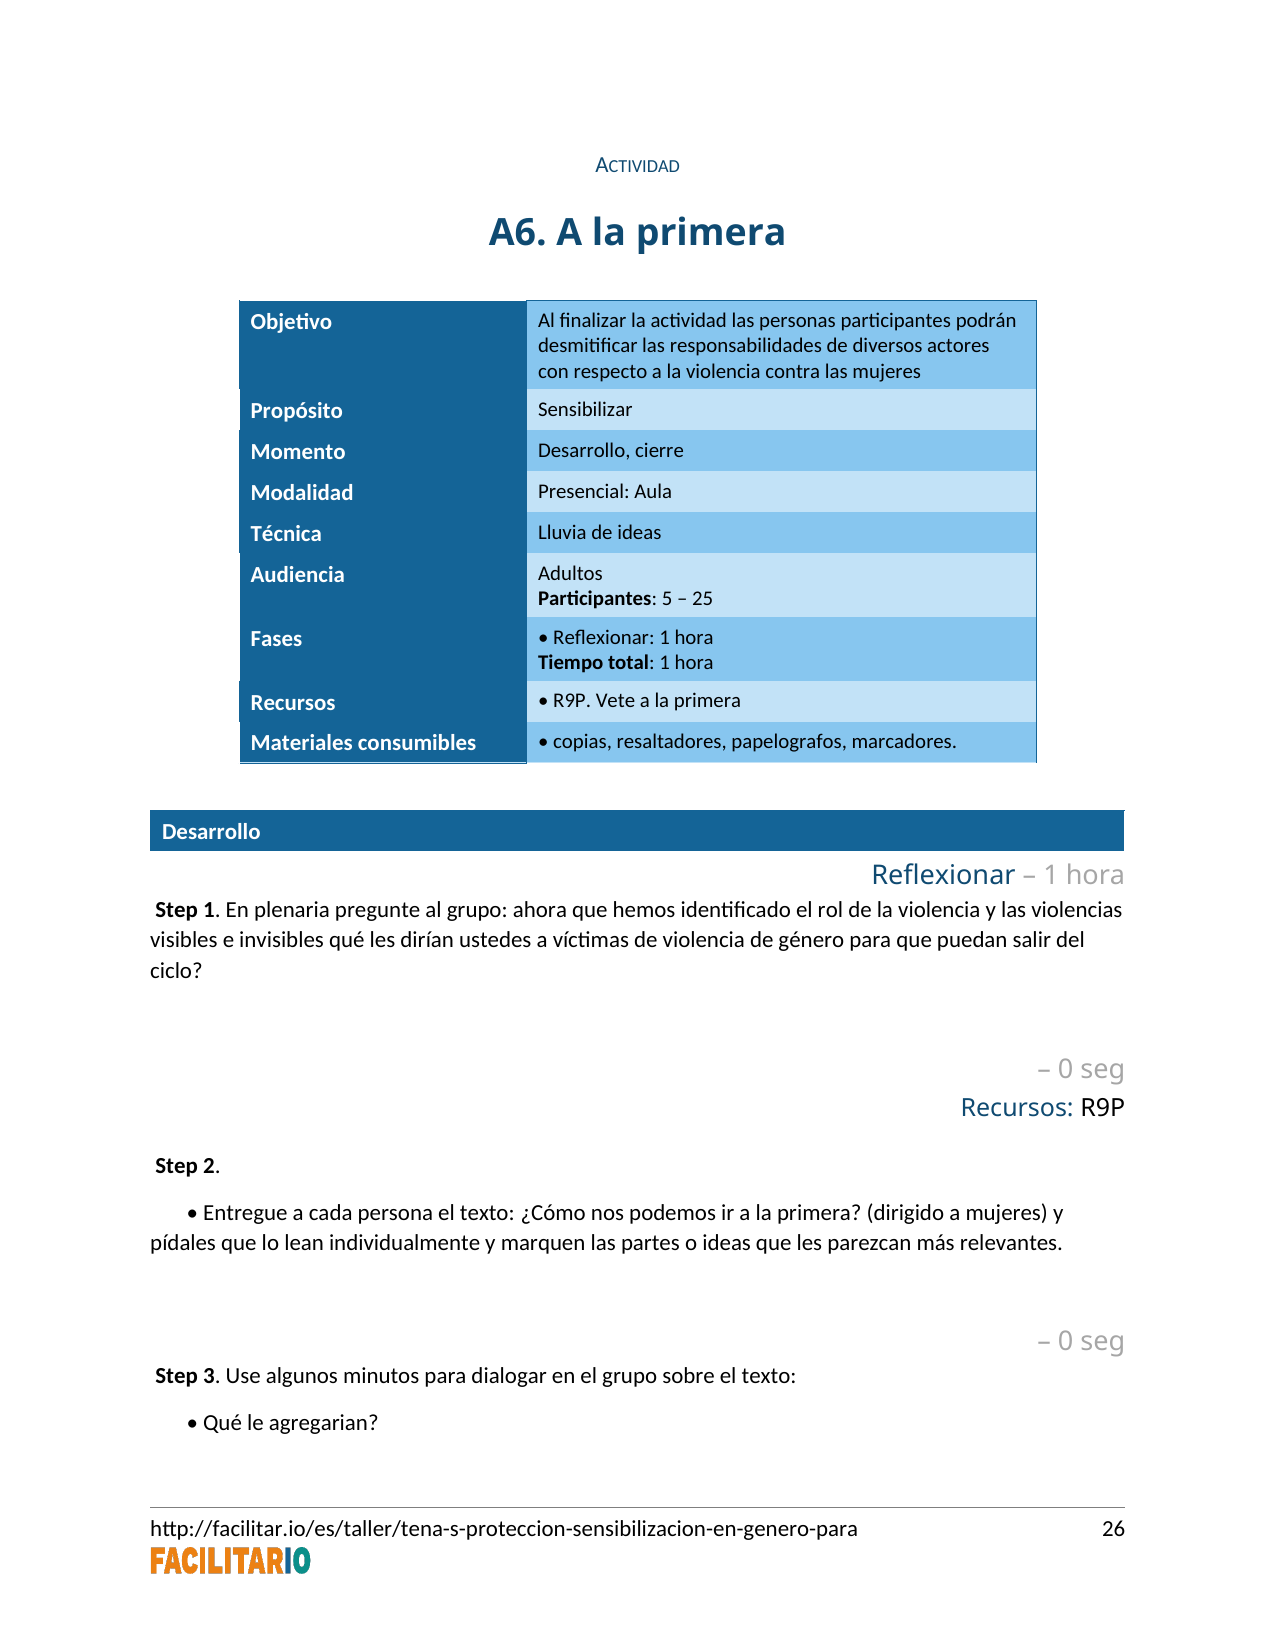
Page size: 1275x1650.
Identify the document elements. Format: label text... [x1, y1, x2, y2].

table_cell Técnica [240, 513, 526, 553]
table_header Desarrollo [151, 811, 1124, 851]
subtitle Reflexionar – 1 hora [150, 856, 1125, 892]
table_cell • Reflexionar: 1 hora Tiempo total: 1 hora [527, 617, 1036, 681]
table_cell Momento [240, 431, 526, 471]
picture [145, 1544, 315, 1576]
text Step 2. [150, 1151, 1125, 1179]
table_cell Lluvia de ideas [527, 512, 1036, 553]
text • Entregue a cada persona el texto: ¿Cómo nos podemos ir a la primera? (dirigido a mujeres) y pídales que lo lean individualmente y marquen las partes o ideas que les parezcan más relevantes. [150, 1198, 1125, 1256]
table_header Objetivo [240, 301, 526, 389]
table_cell Modalidad [240, 472, 526, 512]
table_cell Propósito [240, 390, 526, 430]
text Recursos: R9P [150, 1089, 1125, 1123]
table_cell Fases [240, 618, 526, 681]
table_cell Recursos [240, 682, 526, 722]
table_cell Sensibilizar [527, 389, 1036, 430]
text • Qué le agregarian? [150, 1408, 1125, 1437]
subtitle A6. A la primera [150, 205, 1125, 256]
table_cell Adultos Participantes: 5 – 25 [527, 553, 1036, 617]
table_cell Presencial: Aula [527, 471, 1036, 512]
subtitle – 0 seg [150, 1322, 1125, 1359]
table_cell • copias, resaltadores, papelografos, marcadores. [527, 722, 1036, 762]
table_header Al finalizar la actividad las personas participantes podrán desmitificar las responsabilidades de diversos actores con respecto a la violencia contra las mujeres [527, 301, 1036, 389]
table_cell Materiales consumibles [240, 723, 526, 762]
text Actividad [150, 150, 1125, 178]
text Step 3. Use algunos minutos para dialogar en el grupo sobre el texto: [150, 1362, 1125, 1390]
table_cell • R9P. Vete a la primera [527, 681, 1036, 722]
text Step 1. En plenaria pregunte al grupo: ahora que hemos identificado el rol de la violencia y las violencias visibles e invisibles qué les dirían ustedes a víctimas de violencia de género para que puedan salir del ciclo? [150, 895, 1125, 984]
subtitle – 0 seg [150, 1049, 1125, 1086]
table_cell Audiencia [240, 554, 526, 617]
table_cell Desarrollo, cierre [527, 430, 1036, 471]
